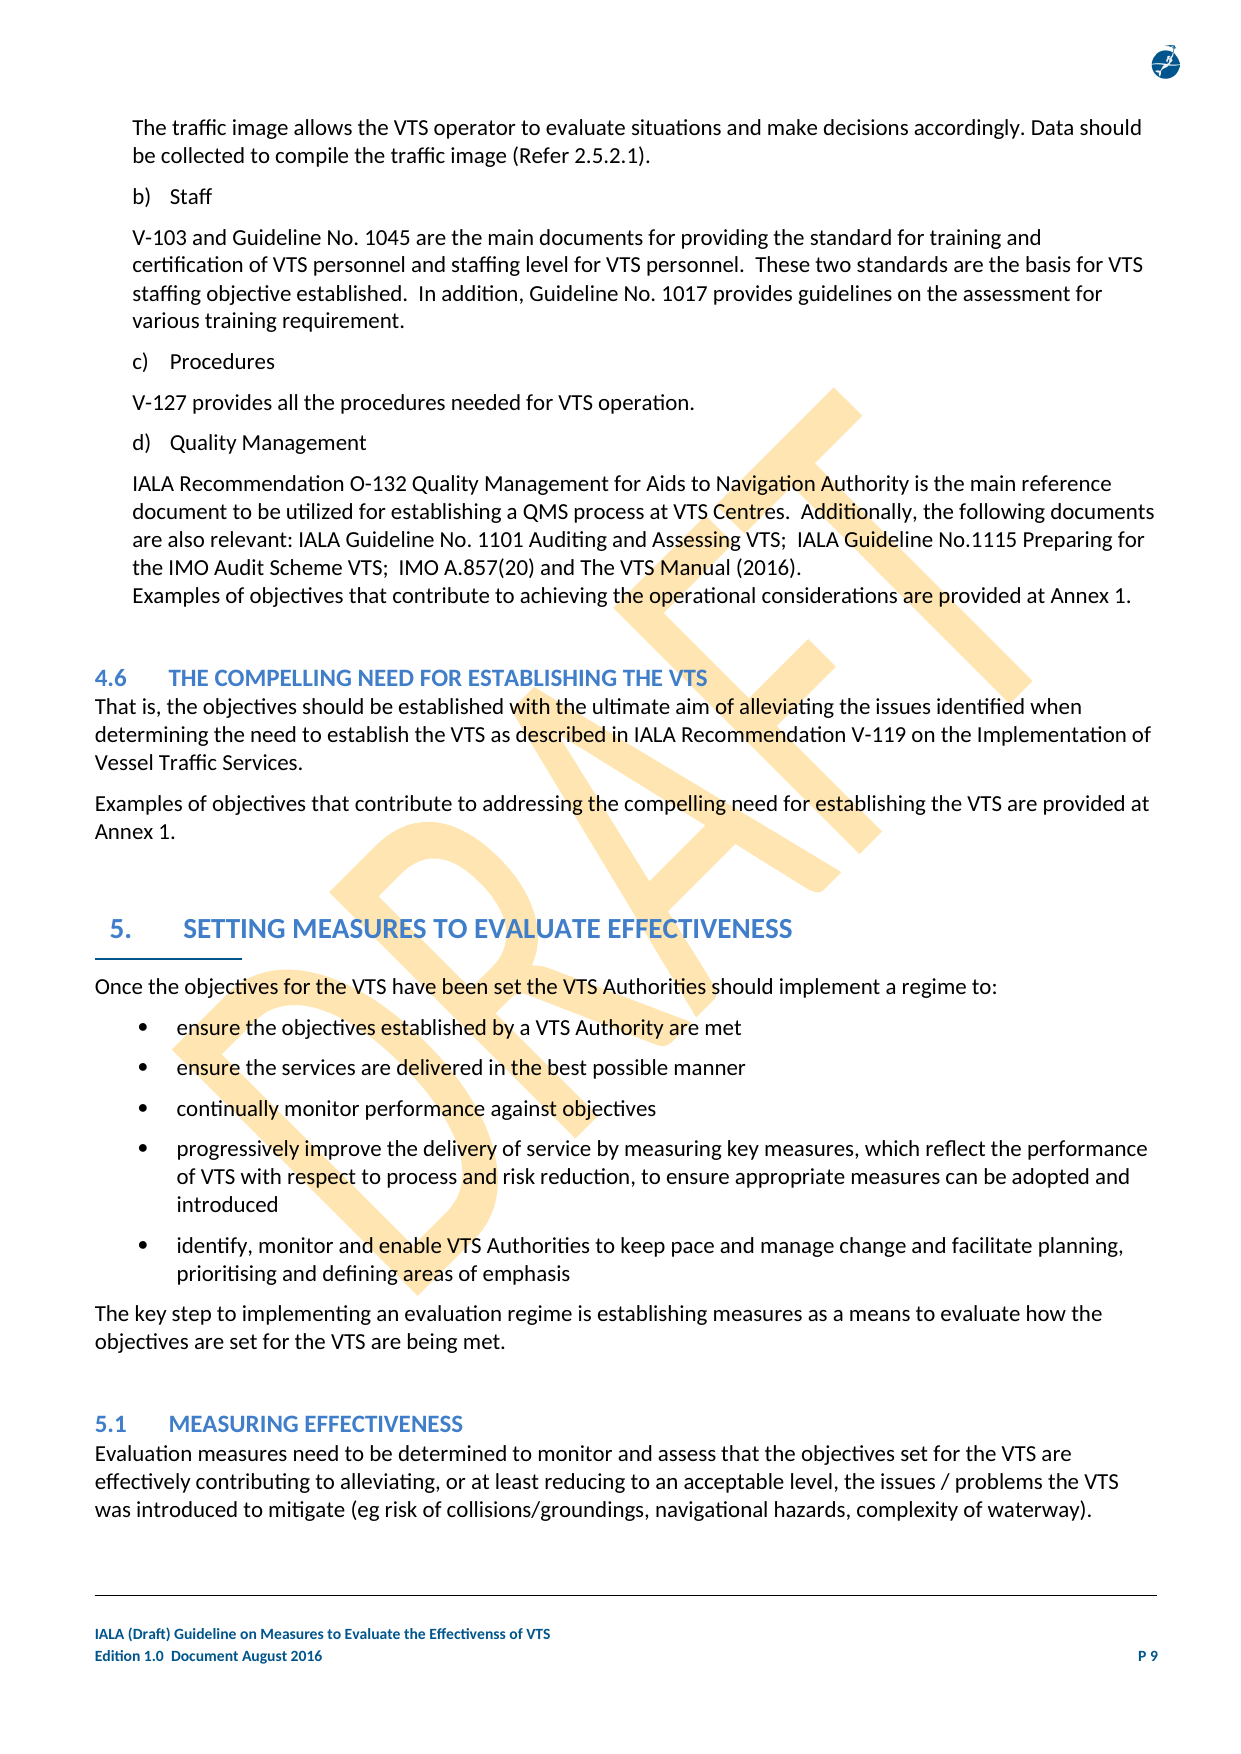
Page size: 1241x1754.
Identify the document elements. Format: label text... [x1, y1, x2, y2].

subtitle 5.1 Measuring Effectiveness [94, 1408, 1084, 1439]
list identify, monitor and enable VTS Authorities to keep pace and manage change and facilitate planning, prioritising and defining areas of emphasis [139, 1231, 1157, 1287]
list ensure the objectives established by a VTS Authority are met [139, 1013, 1157, 1041]
list progressively improve the delivery of service by measuring key measures, which reflect the performance of VTS with respect to process and risk reduction, to ensure appropriate measures can be adopted and introduced [139, 1134, 1157, 1218]
list Procedures [132, 347, 1157, 375]
text V-127 provides all the procedures needed for VTS operation. [132, 388, 1157, 416]
list continually monitor performance against objectives [139, 1094, 1157, 1122]
picture [1120, 0, 1239, 114]
list Staff [132, 182, 1157, 210]
text V-103 and Guideline No. 1045 are the main documents for providing the standard for training and certification of VTS personnel and staffing level for VTS personnel. These two standards are the basis for VTS staffing objective established. In addition, Guideline No. 1017 provides guidelines on the assessment for various training requirement. [132, 223, 1157, 335]
text IALA Recommendation O-132 Quality Management for Aids to Navigation Authority is the main reference document to be utilized for establishing a QMS process at VTS Centres. Additionally, the following documents are also relevant: IALA Guideline No. 1101 Auditing and Assessing VTS; IALA Guideline No.1115 Preparing for the IMO Audit Scheme VTS; IMO A.857(20) and The VTS Manual (2016). [132, 469, 1157, 581]
text Evaluation measures need to be determined to monitor and assess that the objectives set for the VTS are effectively contributing to alleviating, or at least reducing to an acceptable level, the issues / problems the VTS was introduced to mitigate (eg risk of collisions/groundings, navigational hazards, complexity of waterway). [94, 1439, 1157, 1523]
subtitle 4.6 The compelling need for establishing the VTS [94, 662, 1084, 692]
text Examples of objectives that contribute to addressing the compelling need for establishing the VTS are provided at Annex 1. [94, 789, 1157, 845]
text Once the objectives for the VTS have been set the VTS Authorities should implement a regime to: [94, 972, 1157, 1000]
subtitle setting measures to evaluate effectiveness [109, 911, 1157, 946]
list ensure the services are delivered in the best possible manner [139, 1053, 1157, 1081]
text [132, 113, 1157, 169]
text The key step to implementing an evaluation regime is establishing measures as a means to evaluate how the objectives are set for the VTS are being met. [94, 1299, 1157, 1355]
text That is, the objectives should be established with the ultimate aim of alleviating the issues identified when determining the need to establish the VTS as described in IALA Recommendation V-119 on the Implementation of Vessel Traffic Services. [94, 692, 1157, 776]
list Quality Management [132, 428, 1157, 456]
text Examples of objectives that contribute to achieving the operational considerations are provided at Annex 1. [132, 581, 1157, 609]
